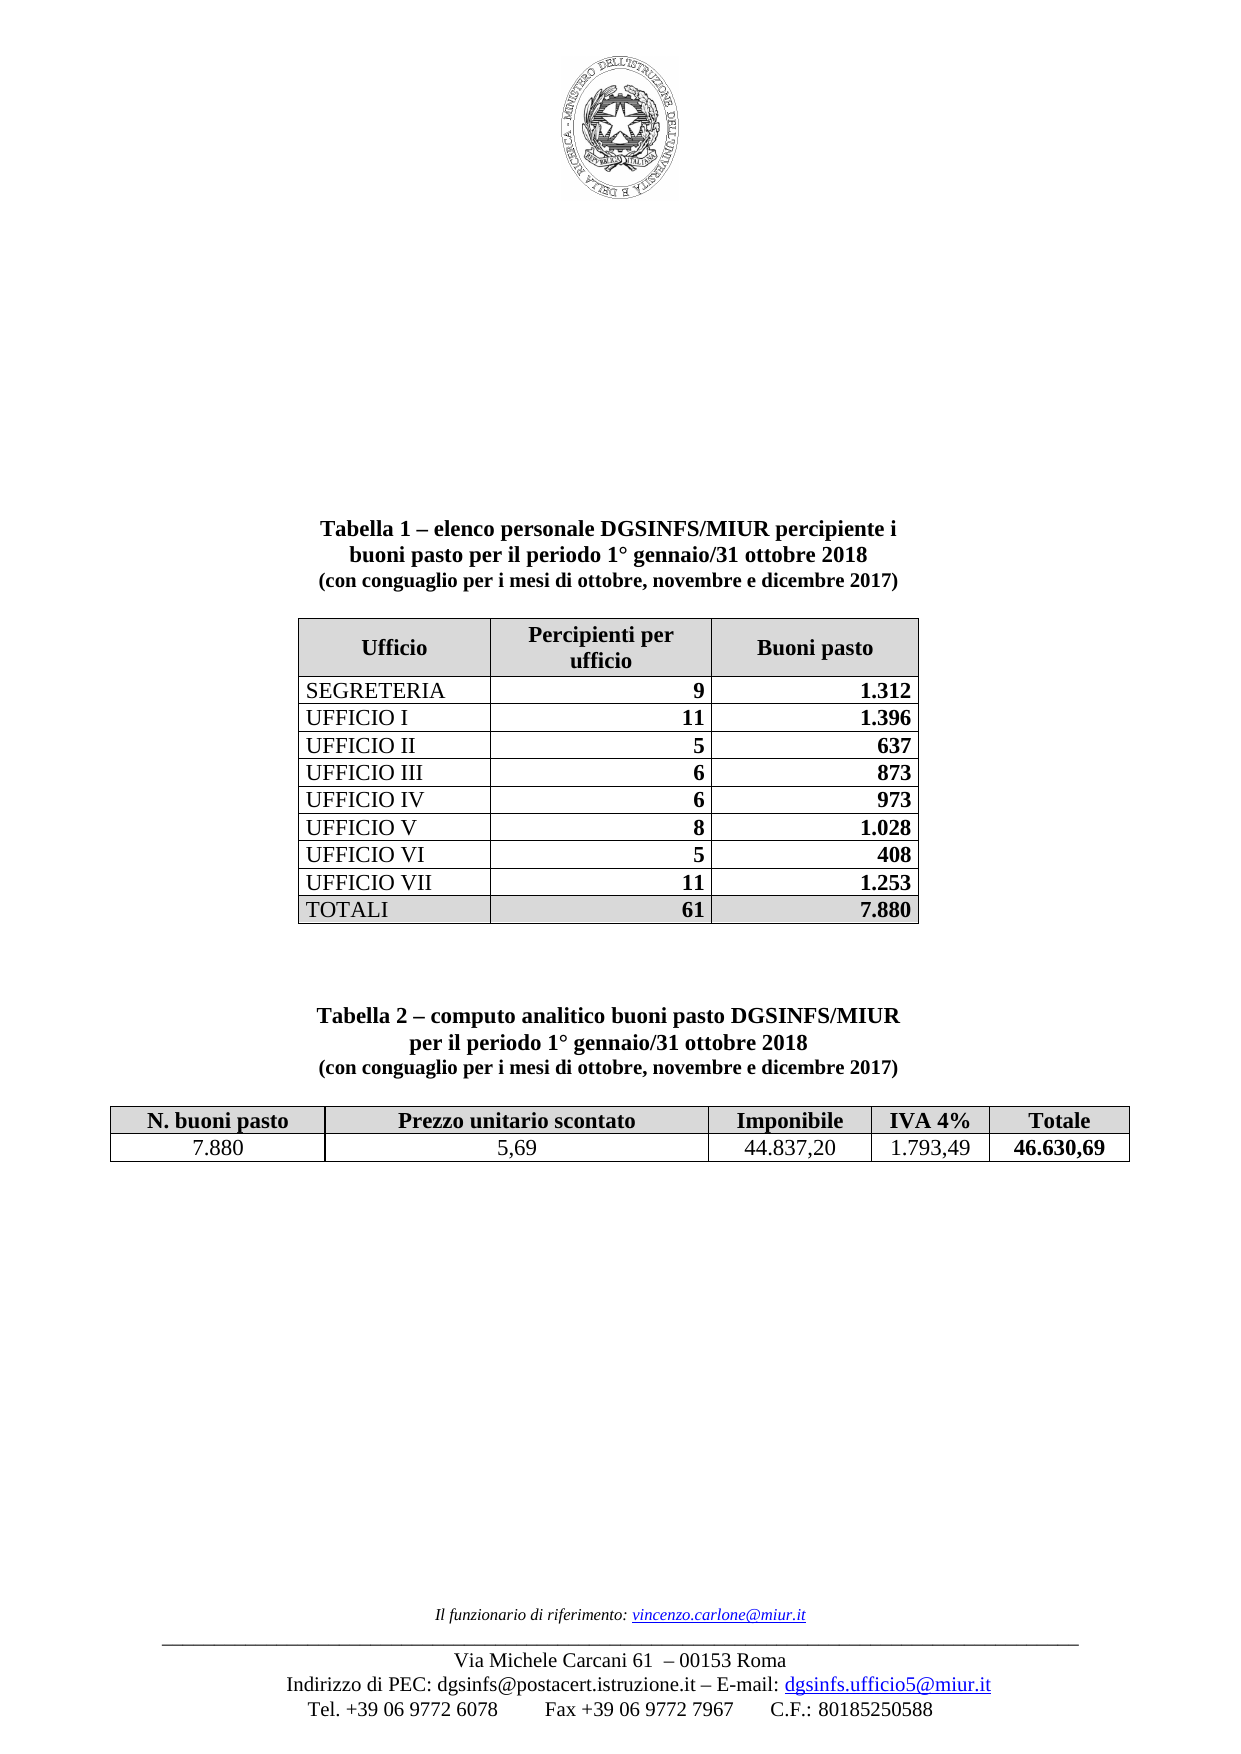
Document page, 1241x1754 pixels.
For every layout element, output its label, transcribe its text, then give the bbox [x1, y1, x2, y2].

text Tabella 1 – elenco personale DGSINFS/MIUR percipiente i buoni pasto per il periodo 1° gennaio/31 ottobre 2018 [298, 515, 918, 568]
table_cell 973 [712, 787, 918, 813]
table_cell 5 [491, 841, 711, 868]
table_cell 5 [491, 732, 711, 758]
table_cell 6 [491, 787, 711, 813]
table_header IVA 4% [872, 1107, 989, 1133]
table_cell 1.028 [712, 814, 918, 840]
text Tabella 2 – computo analitico buoni pasto DGSINFS/MIUR per il periodo 1° gennaio/31 ottobre 2018 [298, 1003, 918, 1055]
table_cell UFFICIO VII [299, 869, 490, 895]
table_cell UFFICIO V [299, 814, 490, 840]
table_cell 44.837,20 [709, 1134, 871, 1161]
table_cell 1.253 [712, 869, 918, 895]
text (con conguaglio per i mesi di ottobre, novembre e dicembre 2017) [298, 1055, 918, 1079]
table_cell TOTALI [299, 896, 490, 922]
table_cell 5,69 [326, 1134, 708, 1161]
table_cell 61 [491, 896, 711, 922]
table_cell UFFICIO IV [299, 787, 490, 813]
picture [560, 56, 680, 201]
text (con conguaglio per i mesi di ottobre, novembre e dicembre 2017) [298, 568, 918, 592]
table_cell 6 [491, 759, 711, 786]
table_cell 637 [712, 732, 918, 758]
table_cell 7.880 [712, 896, 918, 922]
table_cell 46.630,69 [990, 1134, 1129, 1161]
table_header Ufficio [299, 619, 490, 676]
table_cell 873 [712, 759, 918, 786]
table_header Percipienti per ufficio [491, 619, 711, 676]
table_header Buoni pasto [712, 619, 918, 676]
table_cell UFFICIO I [299, 704, 490, 731]
table_cell 8 [491, 814, 711, 840]
table_cell UFFICIO III [299, 759, 490, 786]
table_cell 1.312 [712, 677, 918, 703]
table_cell UFFICIO VI [299, 841, 490, 868]
table_cell SEGRETERIA [299, 677, 490, 703]
table_header N. buoni pasto [111, 1107, 324, 1133]
table_header Imponibile [709, 1107, 871, 1133]
table_header Totale [990, 1107, 1129, 1133]
table_cell 11 [491, 869, 711, 895]
table_cell 408 [712, 841, 918, 868]
table_cell UFFICIO II [299, 732, 490, 758]
table_header Prezzo unitario scontato [326, 1107, 708, 1133]
table_cell 9 [491, 677, 711, 703]
table_cell 7.880 [111, 1134, 324, 1161]
table_cell 1.793,49 [872, 1134, 989, 1161]
table_cell 1.396 [712, 704, 918, 731]
table_cell 11 [491, 704, 711, 731]
